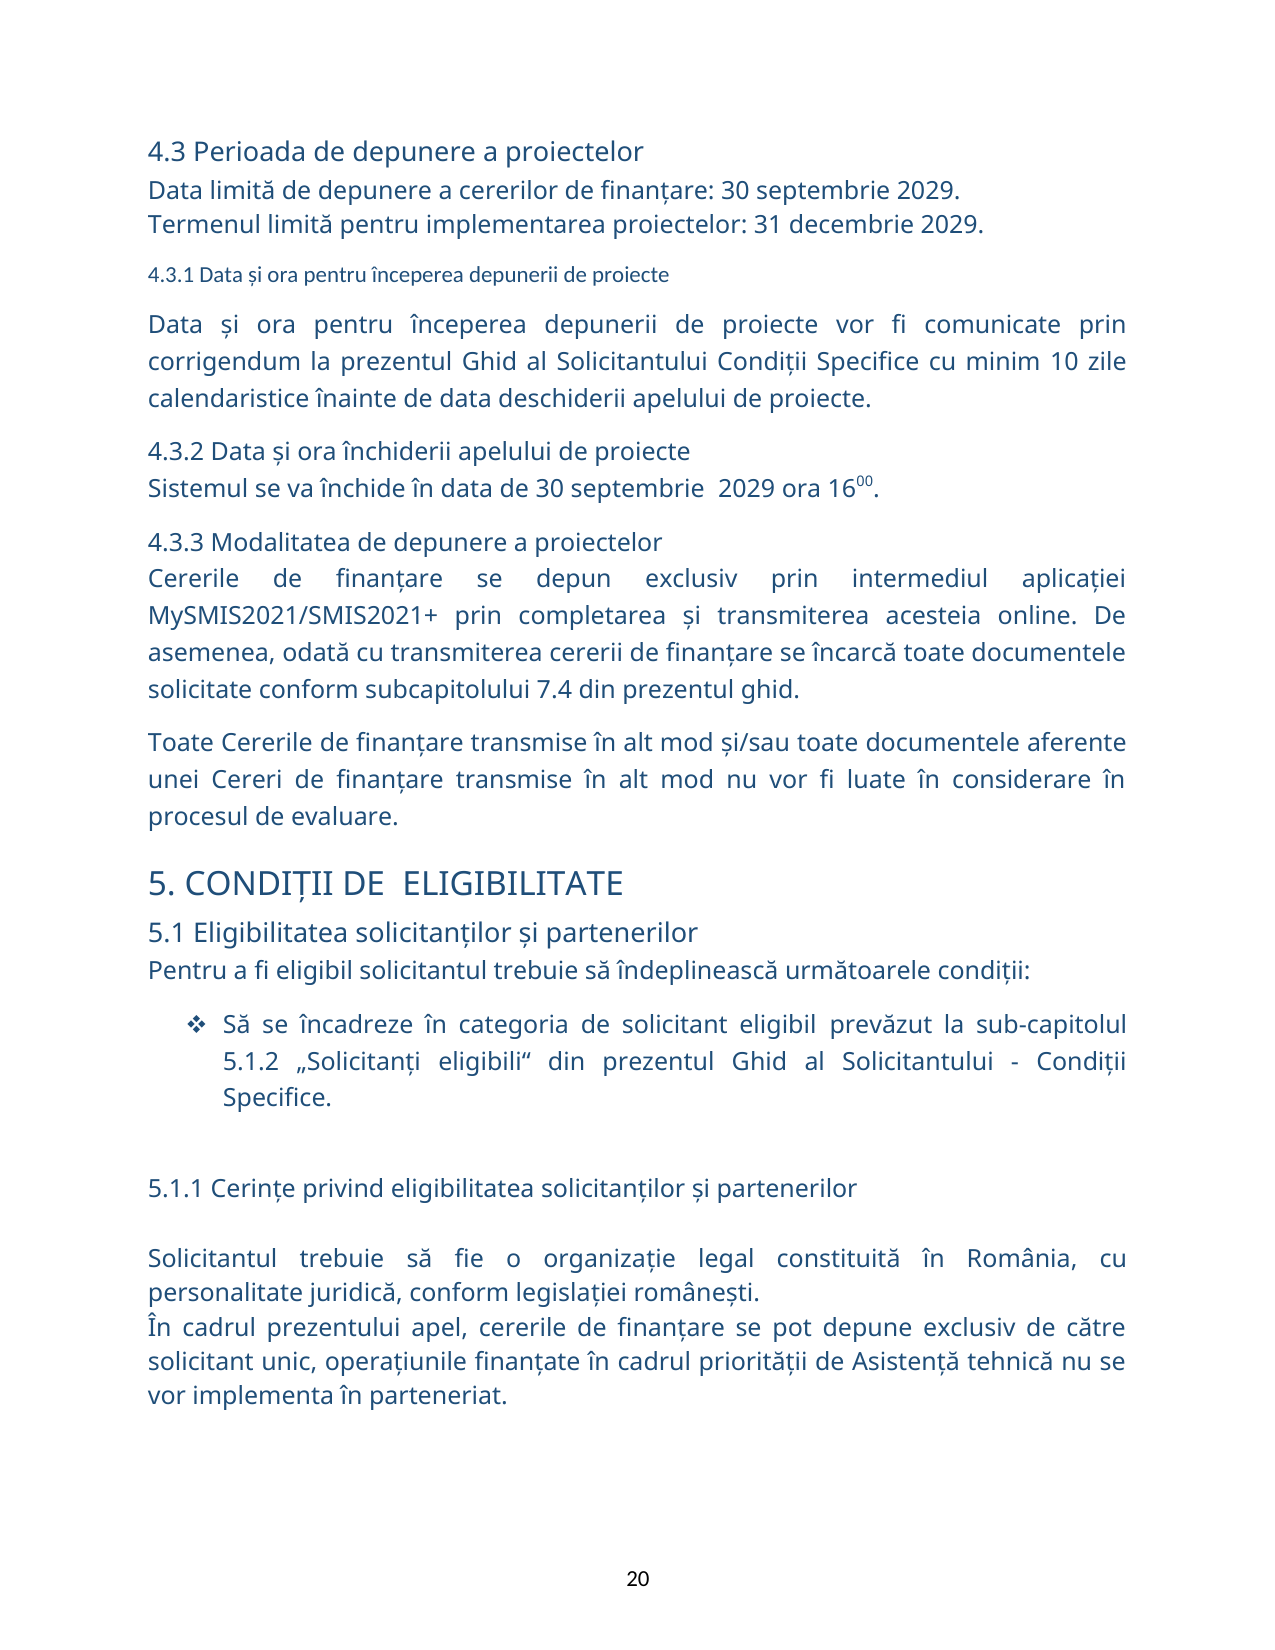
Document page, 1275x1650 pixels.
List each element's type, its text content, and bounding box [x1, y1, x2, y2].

subtitle 4.3.2 Data și ora închiderii apelului de proiecte [148, 434, 1127, 468]
subtitle 4.3.3 Modalitatea de depunere a proiectelor [148, 524, 1127, 558]
text Cererile de finanțare se depun exclusiv prin intermediul aplicației MySMIS2021/SMIS2021+ prin completarea și transmiterea acesteia online. De asemenea, odată cu transmiterea cererii de finanțare se încarcă toate documentele solicitate conform subcapitolului 7.4 din prezentul ghid. [148, 561, 1127, 705]
text Pentru a fi eligibil solicitantul trebuie să îndeplinească următoarele condiții: [148, 953, 1127, 987]
text Data limită de depunere a cererilor de finanțare: 30 septembrie 2029. [148, 173, 1127, 207]
subtitle 5.1 Eligibilitatea solicitanților și partenerilor [148, 913, 1127, 950]
list Să se încadreze în categoria de solicitant eligibil prevăzut la sub-capitolul 5.1.2 „Solicitanți eligibili“ din prezentul Ghid al Solicitantului - Condiții Specifice. [185, 1006, 1127, 1114]
text 4.3.1 Data și ora pentru începerea depunerii de proiecte [148, 260, 1127, 288]
text Termenul limită pentru implementarea proiectelor: 31 decembrie 2029. [148, 207, 1127, 241]
text Data și ora pentru începerea depunerii de proiecte vor fi comunicate prin corrigendum la prezentul Ghid al Solicitantului Condiții Specifice cu minim 10 zile calendaristice înainte de data deschiderii apelului de proiecte. [148, 307, 1127, 415]
subtitle 5.1.1 Cerințe privind eligibilitatea solicitanților și partenerilor [148, 1170, 1127, 1204]
text Solicitantul trebuie să fie o organizaţie legal constituită în România, cu personalitate juridică, conform legislaţiei româneşti. [148, 1241, 1127, 1309]
text În cadrul prezentului apel, cererile de finanțare se pot depune exclusiv de către solicitant unic, operațiunile finanțate în cadrul priorității de Asistență tehnică nu se vor implementa în parteneriat. [148, 1309, 1127, 1411]
subtitle 4.3 Perioada de depunere a proiectelor [148, 133, 1127, 170]
subtitle 5. CONDIȚII DE ELIGIBILITATE [148, 860, 1127, 906]
text Sistemul se va închide în data de 30 septembrie 2029 ora 1600. [148, 471, 1127, 505]
text Toate Cererile de finanțare transmise în alt mod și/sau toate documentele aferente unei Cereri de finanțare transmise în alt mod nu vor fi luate în considerare în procesul de evaluare. [148, 725, 1127, 832]
